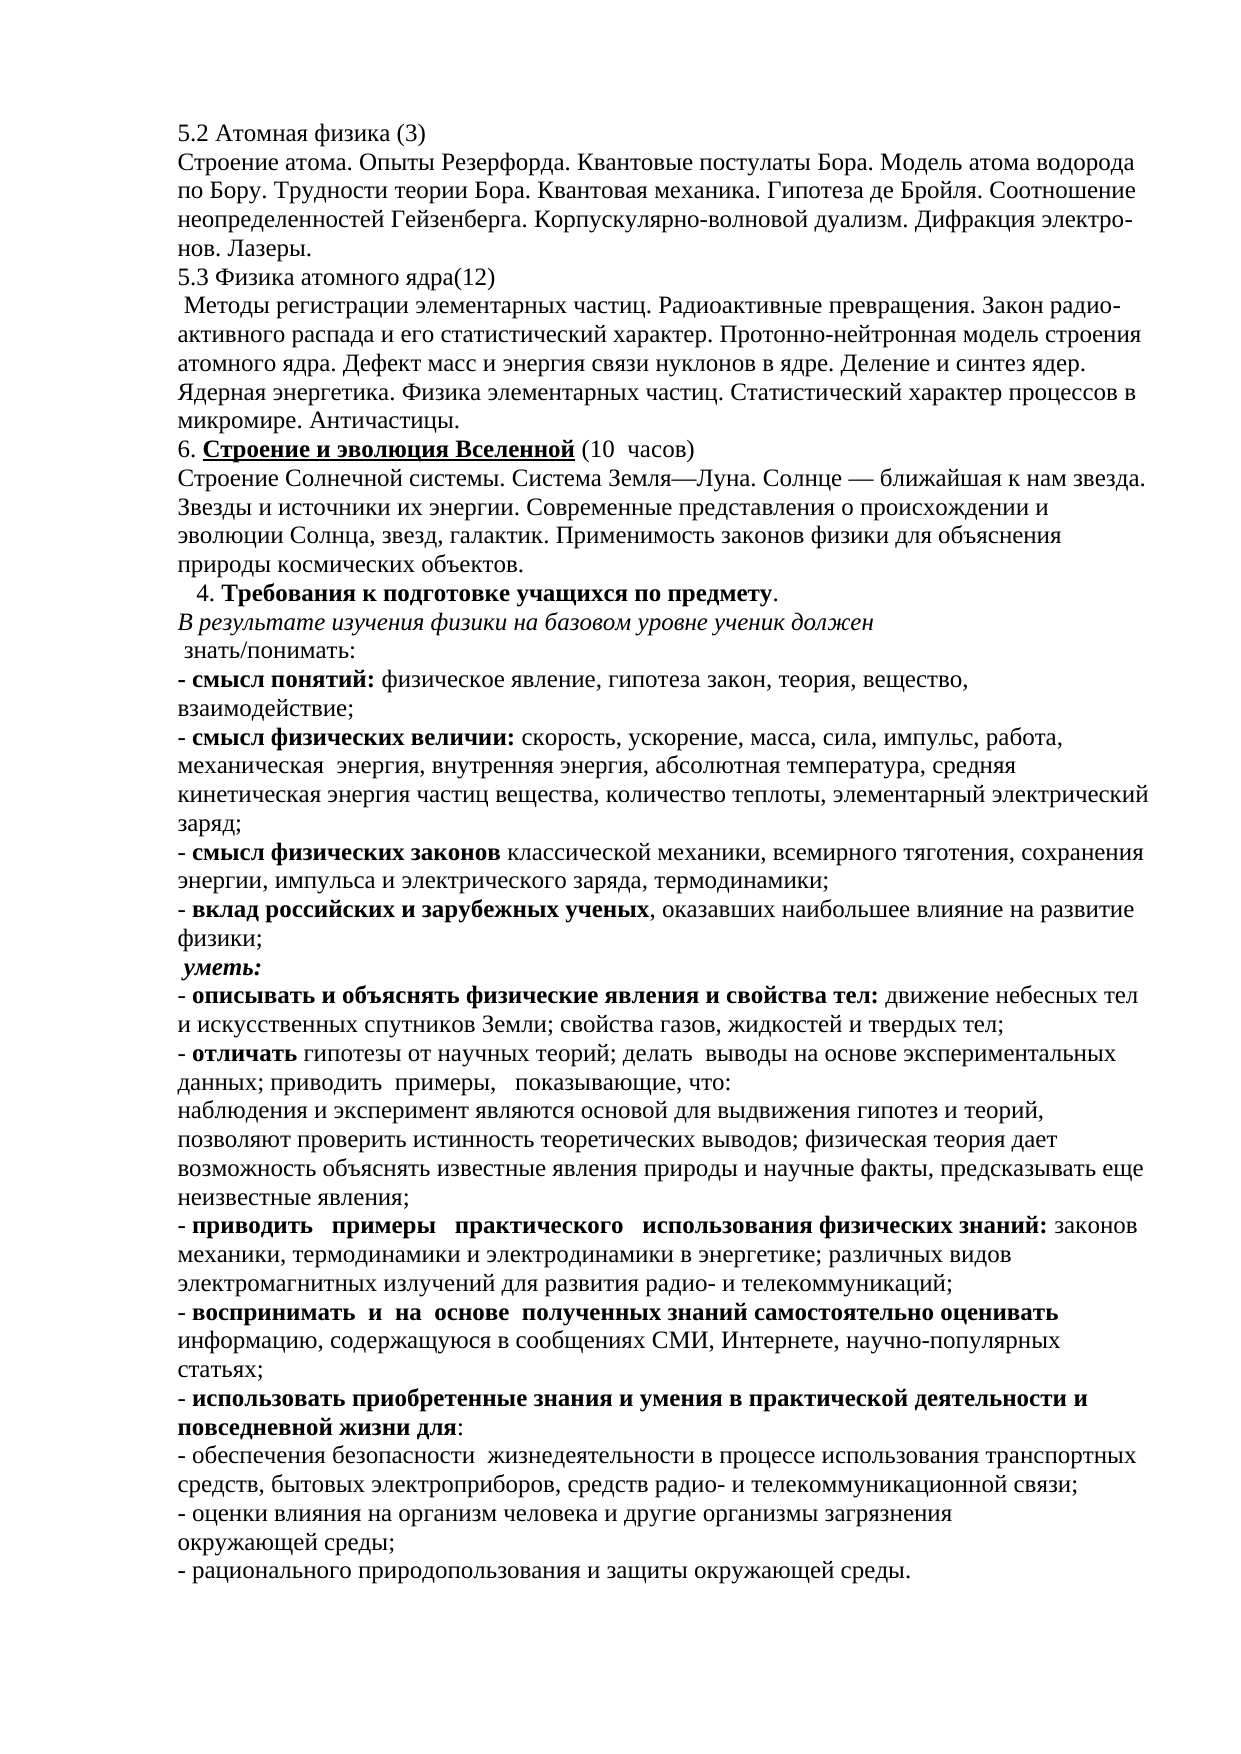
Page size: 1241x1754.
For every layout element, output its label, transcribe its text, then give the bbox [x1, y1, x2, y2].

text - вклад российских и зарубежных ученых, оказавших наибольшее влияние на развитие физики; [177, 894, 1152, 952]
text - отличать гипотезы от научных теорий; делать выводы на основе экспериментальных данных; приводить примеры, показывающие, что: наблюдения и эксперимент являются основой для выдвижения гипотез и теорий, позволяют проверить истинность теоретических выводов; физическая теория дает возможность объяснять известные явления природы и научные факты, предсказывать еще неизвестные явления; [177, 1038, 1152, 1211]
text - оценки влияния на организм человека и другие организмы загрязнения окружающей среды; [177, 1498, 1152, 1556]
text знать/понимать: [177, 636, 1152, 664]
text В результате изучения физики на базовом уровне ученик должен [177, 607, 1152, 636]
text - смысл понятий: физическое явление, гипотеза закон, теория, вещество, взаимодействие; [177, 664, 1152, 722]
text - воспринимать и на основе полученных знаний самостоятельно оценивать информацию, содержащуюся в сообщениях СМИ, Интернете, научно-популярных статьях; [177, 1297, 1152, 1383]
text Методы регистрации элементарных частиц. Радиоактивные превращения. Закон радиоактивного распада и его статистический характер. Протонно-нейтронная модель строения атомного ядра. Дефект масс и энергия связи нуклонов в ядре. Деление и синтез ядер. Ядерная энергетика. Физика элементарных частиц. Статистический характер процессов в микромире. Античастицы. [177, 291, 1152, 434]
text 5.2 Атомная физика (3) [177, 118, 1152, 147]
text - смысл физических законов классической механики, всемирного тяготения, сохранения энергии, импульса и электрического заряда, термодинамики; [177, 837, 1152, 894]
text 5.3 Физика атомного ядра(12) [177, 262, 1152, 291]
text - описывать и объяснять физические явления и свойства тел: движение небесных тел и искусственных спутников Земли; свойства газов, жидкостей и твердых тел; [177, 981, 1152, 1038]
text - приводить примеры практического использования физических знаний: законов механики, термодинамики и электродинамики в энергетике; различных видов электромагнитных излучений для развития радио- и телекоммуникаций; [177, 1211, 1152, 1297]
text - использовать приобретенные знания и умения в практической деятельности и повседневной жизни для: [177, 1383, 1152, 1441]
text - смысл физических величии: скорость, ускорение, масса, сила, импульс, работа, механическая энергия, внутренняя энергия, абсолютная температура, средняя кинетическая энергия частиц вещества, количество теплоты, элементарный электрический заряд; [177, 722, 1152, 837]
text Строение Солнечной системы. Система Земля—Луна. Солнце — ближайшая к нам звезда. Звезды и источники их энергии. Современные представления о происхождении и эволюции Солнца, звезд, галактик. Применимость законов физики для объяснения природы космических объектов. [177, 463, 1152, 578]
text 4. Требования к подготовке учащихся по предмету. [177, 578, 1152, 607]
text 6. Строение и эволюция Вселенной (10 часов) [177, 434, 1152, 463]
text - обеспечения безопасности жизнедеятельности в процессе использования транспортных средств, бытовых электроприборов, средств радио- и телекоммуникационной связи; [177, 1441, 1152, 1498]
text уметь: [177, 952, 1152, 981]
text Строение атома. Опыты Резерфорда. Квантовые постулаты Бора. Модель атома водорода по Бору. Трудности теории Бора. Квантовая механика. Гипотеза де Бройля. Соотношение неопределенностей Гейзенберга. Корпускулярно-волновой дуализм. Дифракция электронов. Лазеры. [177, 147, 1152, 262]
text - рационального природопользования и защиты окружающей среды. [177, 1556, 1152, 1584]
